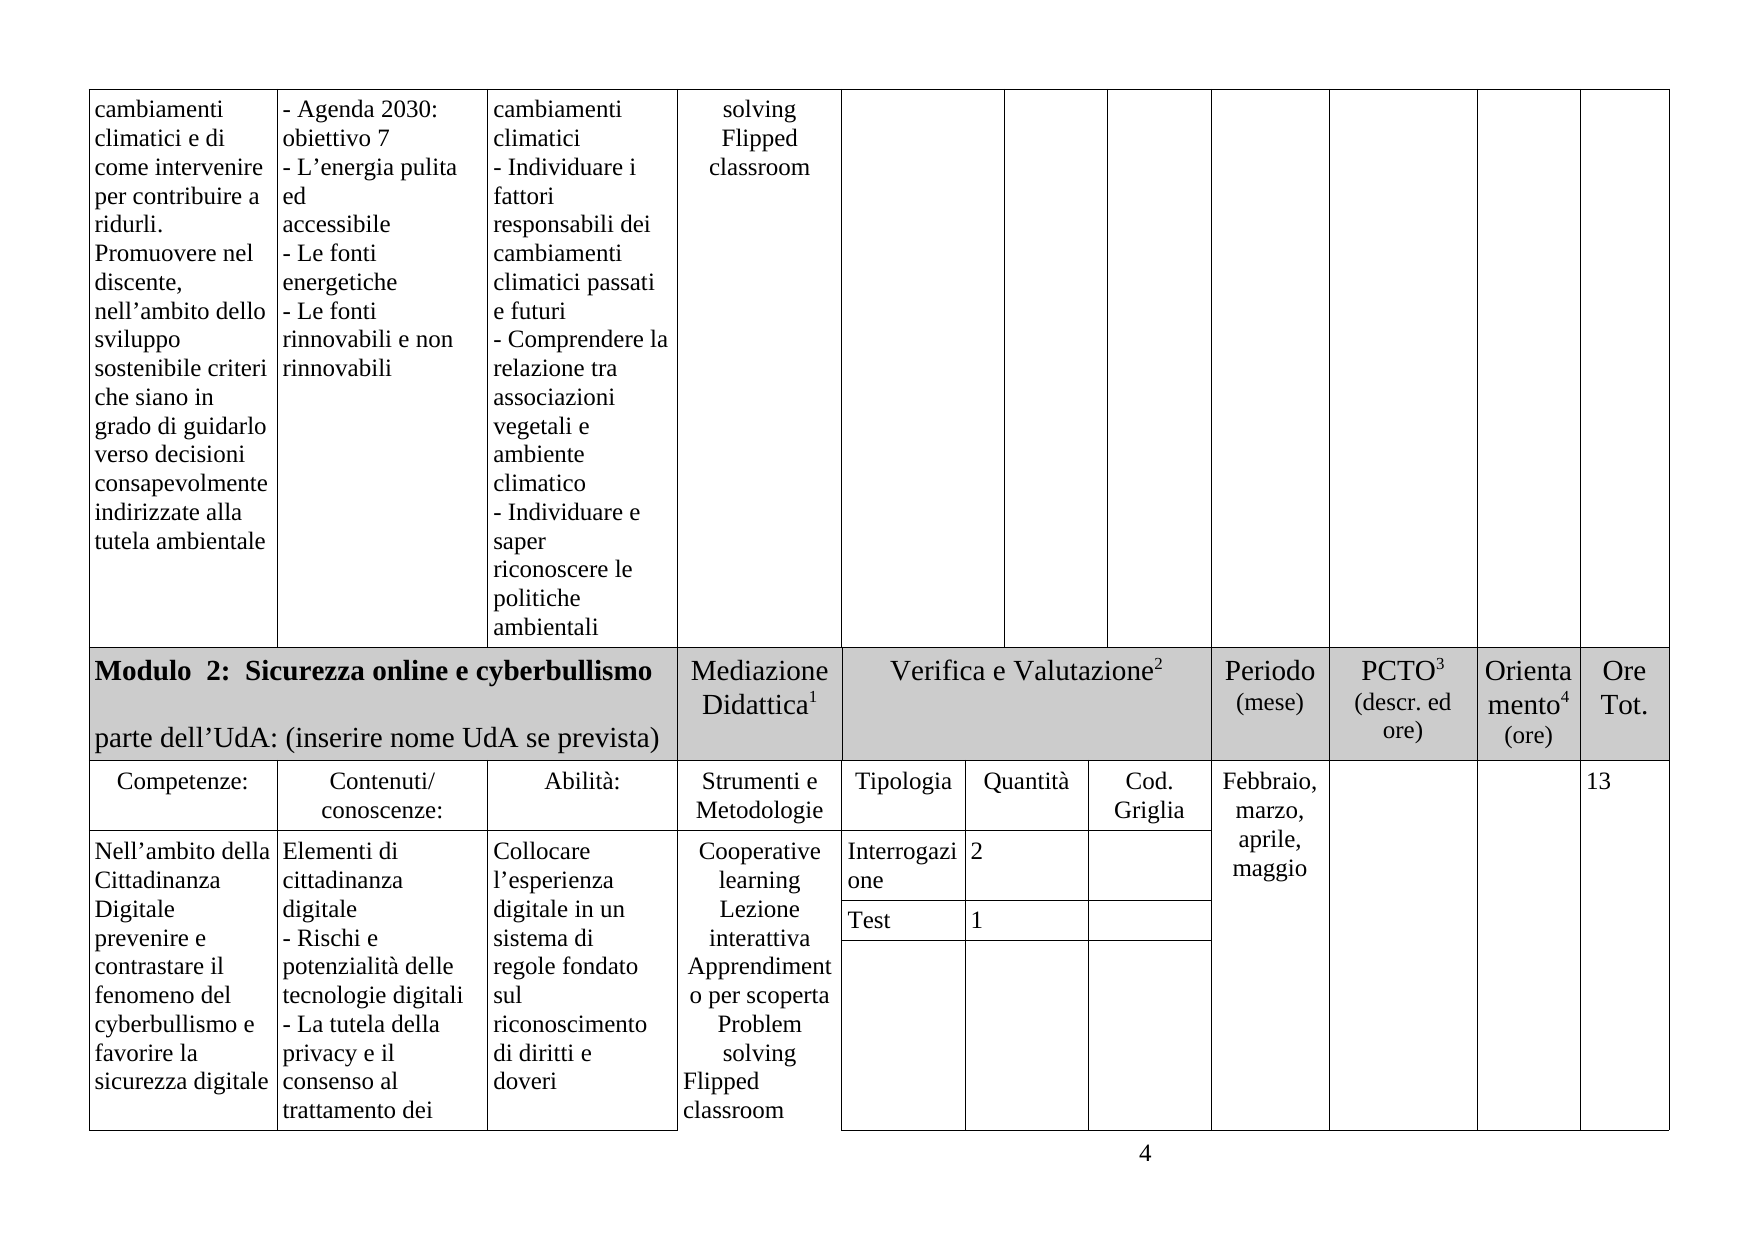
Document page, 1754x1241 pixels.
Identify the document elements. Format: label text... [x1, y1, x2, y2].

table_cell PCTO3 (descr. ed ore) [1330, 648, 1477, 760]
table_cell [842, 941, 965, 1130]
table_cell Abilità: [488, 761, 677, 830]
table_cell [842, 90, 1004, 647]
table_cell [1005, 90, 1107, 647]
table_cell Test [842, 901, 965, 940]
table_cell Quantità [966, 761, 1088, 830]
table_cell Mediazione Didattica1 [678, 648, 842, 760]
table_cell [1089, 831, 1211, 900]
table_cell Periodo (mese) [1212, 648, 1329, 760]
table_cell [966, 941, 1088, 1130]
table_cell Contenuti/conoscenze: [278, 761, 487, 830]
table_cell 2 [966, 831, 1088, 900]
table_cell [1089, 941, 1211, 1130]
table_cell Collocare l’esperienza digitale in un sistema di regole fondato sul riconoscimento di diritti e doveri Riconoscere i protagonisti del bullismo e del cyberbullismo Individuare e saper difendersi da un uso negativo dei post offensivi sui social [488, 831, 677, 1130]
table_cell Febbraio, marzo, aprile, maggio [1212, 761, 1329, 1130]
table_cell Orientamento4 (ore) [1478, 648, 1580, 760]
table_cell Modulo 2: Sicurezza online e cyberbullismo parte dell’UdA: (inserire nome UdA se prevista) [90, 648, 677, 760]
table_cell Cooperative learning Lezione interattiva Apprendimento per scoperta Problem solving Flipped classroom [678, 831, 841, 1130]
table_cell [1478, 761, 1580, 1130]
table_cell Elementi di cittadinanza digitale - Rischi e potenzialità delle tecnologie digitali - La tutela della privacy e il consenso al trattamento dei dati personali, la diffusione di immagini e video, il furto di identità - Il concetto di bullismo e cyberbullismo [278, 831, 487, 1130]
table_cell Strumenti e Metodologie [678, 761, 841, 830]
table_cell Nell’ambito della Cittadinanza Digitale prevenire e contrastare il fenomeno del cyberbullismo e favorire la sicurezza digitale [90, 831, 277, 1130]
table_cell Ore Tot. [1581, 648, 1669, 760]
table_cell Interrogazione [842, 831, 965, 900]
table_cell Cod. Griglia [1089, 761, 1211, 830]
table_cell 13 [1581, 761, 1669, 1130]
table_cell Tipologia [842, 761, 965, 830]
table_cell 1 [966, 901, 1088, 940]
table_cell Verifica e Valutazione2 [843, 648, 1211, 760]
table_cell [1089, 901, 1211, 940]
table_cell Competenze: [90, 761, 277, 830]
table_cell [1330, 761, 1477, 1130]
table_cell [1108, 90, 1211, 647]
